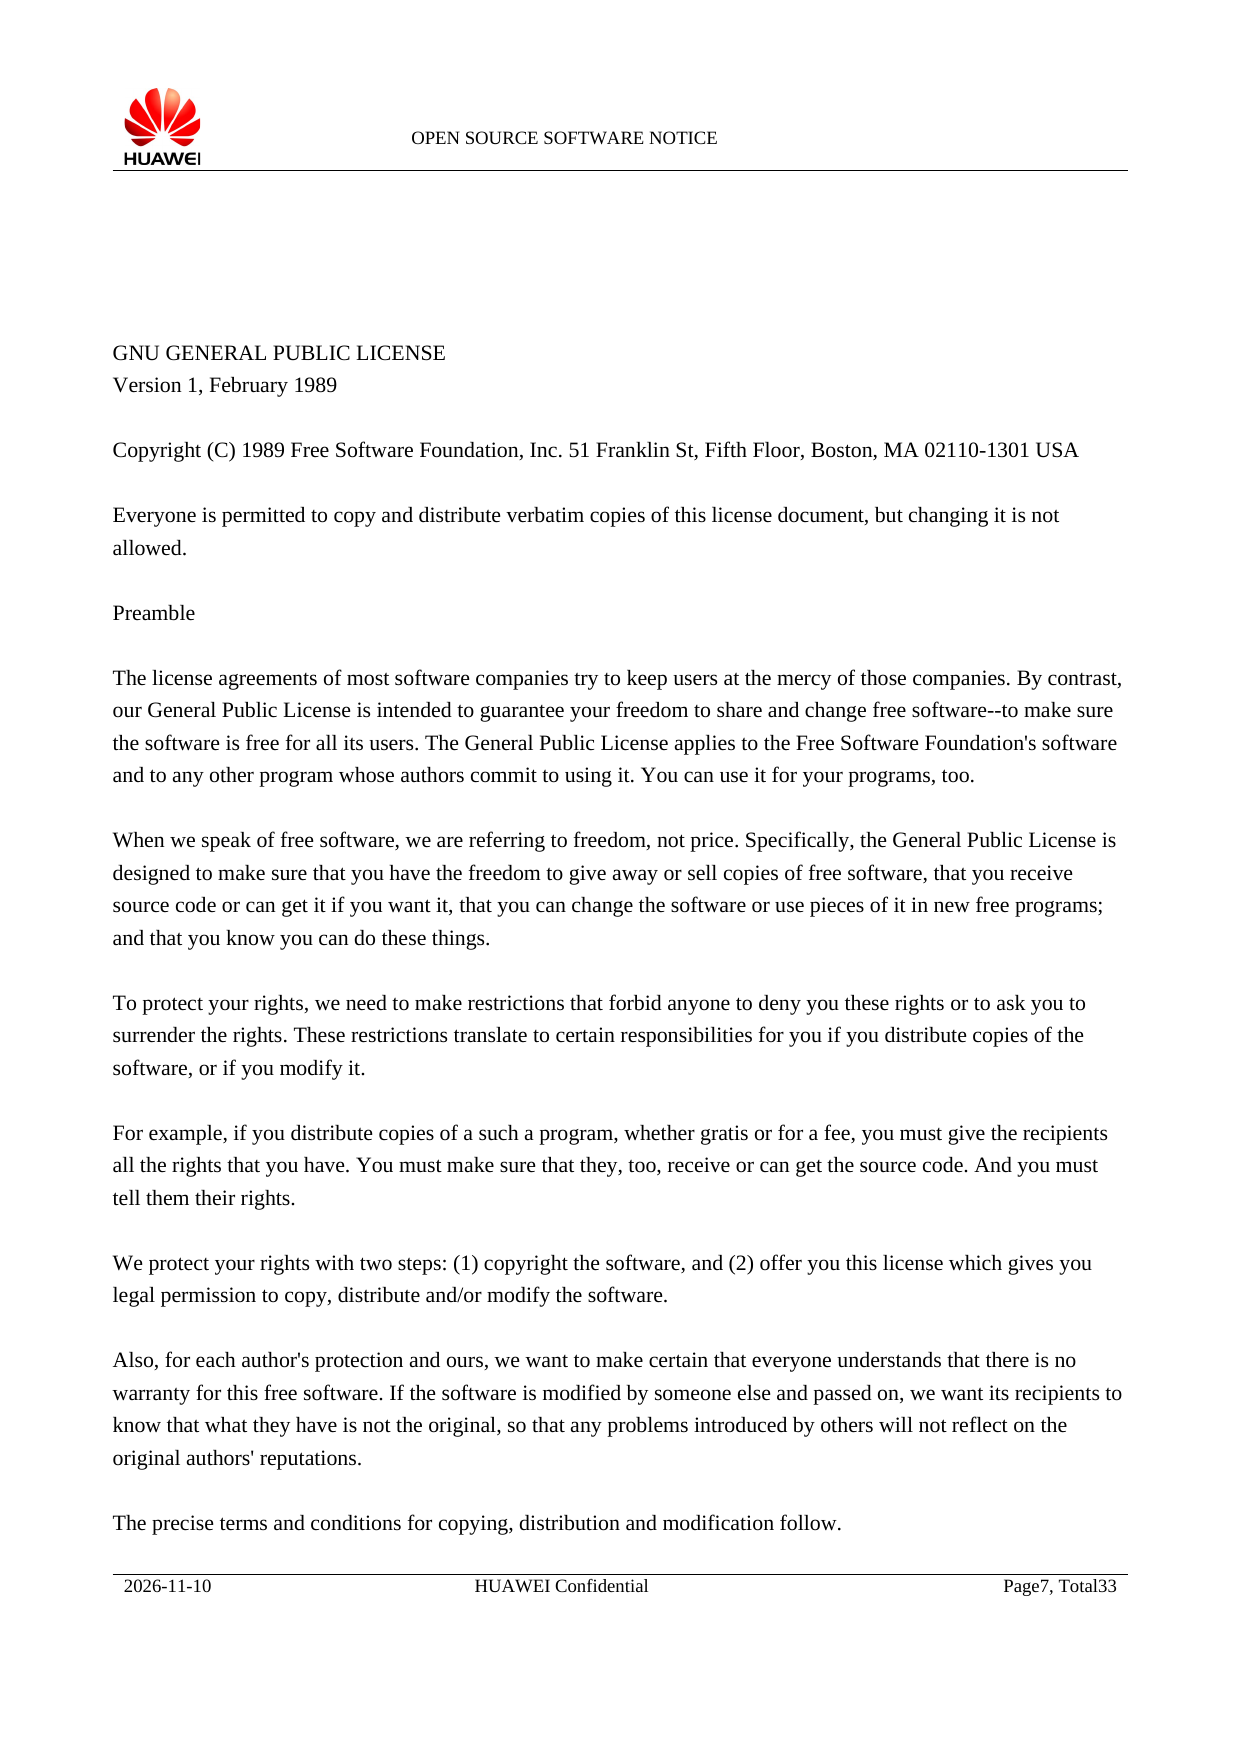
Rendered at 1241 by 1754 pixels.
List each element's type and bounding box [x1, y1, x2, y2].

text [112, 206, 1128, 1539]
picture [124, 88, 201, 165]
